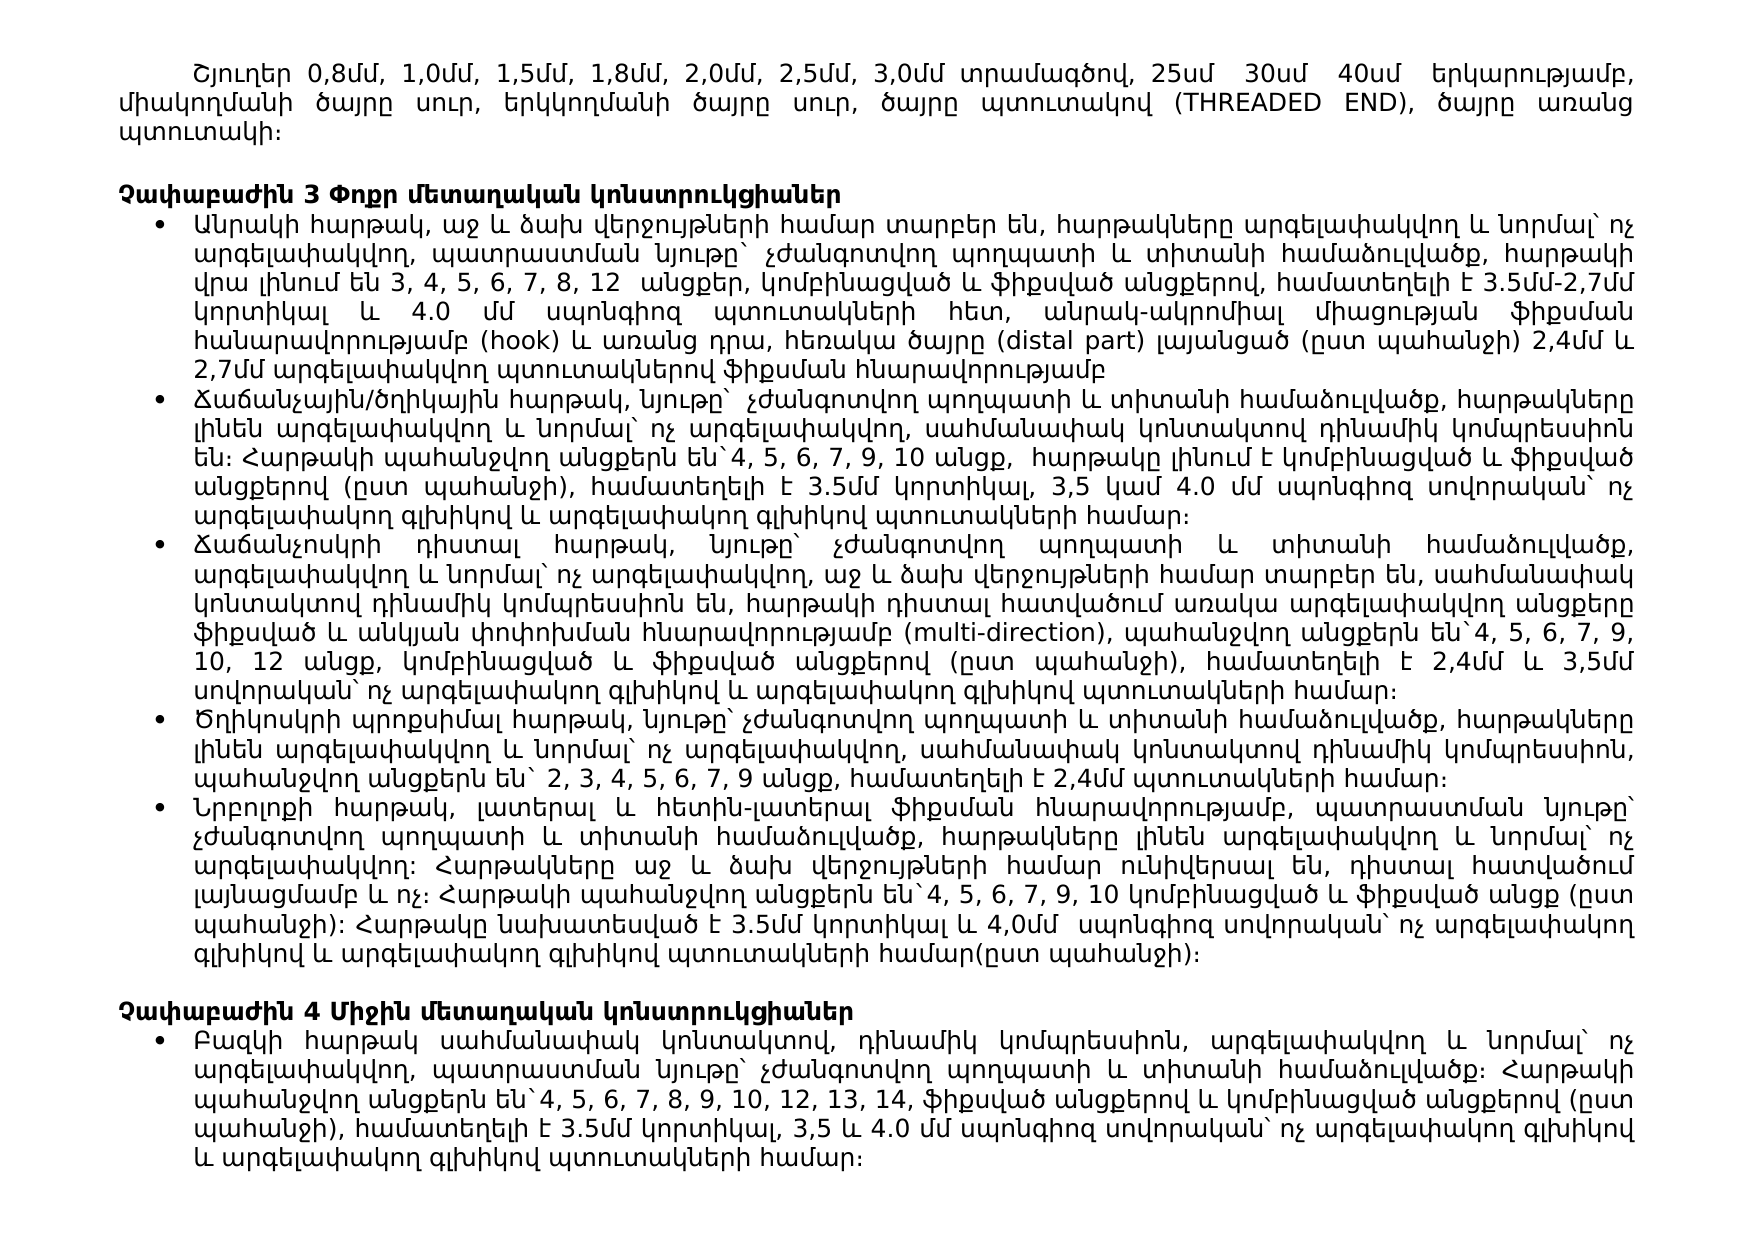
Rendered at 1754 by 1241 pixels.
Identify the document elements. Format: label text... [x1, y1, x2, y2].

list Բազկի հարթակ սահմանափակ կոնտակտով, դինամիկ կոմպրեսսիոն, արգելափակվող և նորմալ՝ ոչ արգելափակվող, պատրաստման նյութը՝ չժանգոտվող պողպատի և տիտանի համաձուլվածք։ Հարթակի պահանջվող անցքերն են`4, 5, 6, 7, 8, 9, 10, 12, 13, 14, ֆիքսված անցքերով և կոմբինացված անցքերով (ըստ պահանջի), համատեղելի է 3.5մմ կորտիկալ, 3,5 և 4.0 մմ սպոնգիոզ սովորական՝ ոչ արգելափակող գլխիկով և արգելափակող գլխիկով պտուտակների համար։ [156, 1026, 1636, 1172]
list Անրակի հարթակ, աջ և ձախ վերջույթների համար տարբեր են, հարթակները արգելափակվող և նորմալ՝ ոչ արգելափակվող, պատրաստման նյութը` չժանգոտվող պողպատի և տիտանի համաձուլվածք, հարթակի վրա լինում են 3, 4, 5, 6, 7, 8, 12 անցքեր, կոմբինացված և ֆիքսված անցքերով, համատեղելի է 3.5մմ-2,7մմ կորտիկալ և 4.0 մմ սպոնգիոզ պտուտակների հետ, անրակ-ակրոմիալ միացության ֆիքսման հանարավորությամբ (hook) և առանց դրա, հեռակա ծայրը (distal part) լայանցած (ըստ պահանջի) 2,4մմ և 2,7մմ արգելափակվող պտուտակներով ֆիքսման հնարավորությամբ [156, 210, 1636, 385]
list Ճաճանչոսկրի դիստալ հարթակ, նյութը՝ չժանգոտվող պողպատի և տիտանի համաձուլվածք, արգելափակվող և նորմալ՝ ոչ արգելափակվող, աջ և ձախ վերջույթների համար տարբեր են, սահմանափակ կոնտակտով դինամիկ կոմպրեսսիոն են, հարթակի դիստալ հատվածում առակա արգելափակվող անցքերը ֆիքսված և անկյան փոփոխման հնարավորությամբ (multi-direction), պահանջվող անցքերն են`4, 5, 6, 7, 9, 10, 12 անցք, կոմբինացված և ֆիքսված անցքերով (ըստ պահանջի), համատեղելի է 2,4մմ և 3,5մմ սովորական՝ ոչ արգելափակող գլխիկով և արգելափակող գլխիկով պտուտակների համար։ [156, 531, 1636, 706]
list Ծղիկոսկրի պրոքսիմալ հարթակ, նյութը՝ չժանգոտվող պողպատի և տիտանի համաձուլվածք, հարթակները լինեն արգելափակվող և նորմալ՝ ոչ արգելափակվող, սահմանափակ կոնտակտով դինամիկ կոմպրեսսիոն, պահանջվող անցքերն են` 2, 3, 4, 5, 6, 7, 9 անցք, համատեղելի է 2,4մմ պտուտակների համար։ [156, 706, 1636, 793]
text Չափաբաժին 4 Միջին մետաղական կոնստրուկցիաներ [118, 997, 1636, 1026]
text Շյուղեր 0,8մմ, 1,0մմ, 1,5մմ, 1,8մմ, 2,0մմ, 2,5մմ, 3,0մմ տրամագծով, 25սմ 30սմ 40սմ երկարությամբ, միակողմանի ծայրը սուր, երկկողմանի ծայրը սուր, ծայրը պտուտակով (THREADED END), ծայրը առանց պտուտակի։ [118, 59, 1636, 147]
text Չափաբաժին 3 Փոքր մետաղական կոնստրուկցիաներ [118, 181, 1636, 210]
list Նրբոլոքի հարթակ, լատերալ և հետին-լատերալ ֆիքսման հնարավորությամբ, պատրաստման նյութը՝ չժանգոտվող պողպատի և տիտանի համաձուլվածք, հարթակները լինեն արգելափակվող և նորմալ՝ ոչ արգելափակվող: Հարթակները աջ և ձախ վերջույթների համար ունիվերսալ են, դիստալ հատվածում լայնացմամբ և ոչ։ Հարթակի պահանջվող անցքերն են`4, 5, 6, 7, 9, 10 կոմբինացված և ֆիքսված անցք (ըստ պահանջի): Հարթակը նախատեսված է 3.5մմ կորտիկալ և 4,0մմ սպոնգիոզ սովորական՝ ոչ արգելափակող գլխիկով և արգելափակող գլխիկով պտուտակների համար(ըստ պահանջի)։ [156, 793, 1636, 968]
list Ճաճանչային/ծղիկային հարթակ, նյութը՝ չժանգոտվող պողպատի և տիտանի համաձուլվածք, հարթակները լինեն արգելափակվող և նորմալ՝ ոչ արգելափակվող, սահմանափակ կոնտակտով դինամիկ կոմպրեսսիոն են։ Հարթակի պահանջվող անցքերն են`4, 5, 6, 7, 9, 10 անցք, հարթակը լինում է կոմբինացված և ֆիքսված անցքերով (ըստ պահանջի), համատեղելի է 3.5մմ կորտիկալ, 3,5 կամ 4.0 մմ սպոնգիոզ սովորական՝ ոչ արգելափակող գլխիկով և արգելափակող գլխիկով պտուտակների համար։ [156, 385, 1636, 531]
